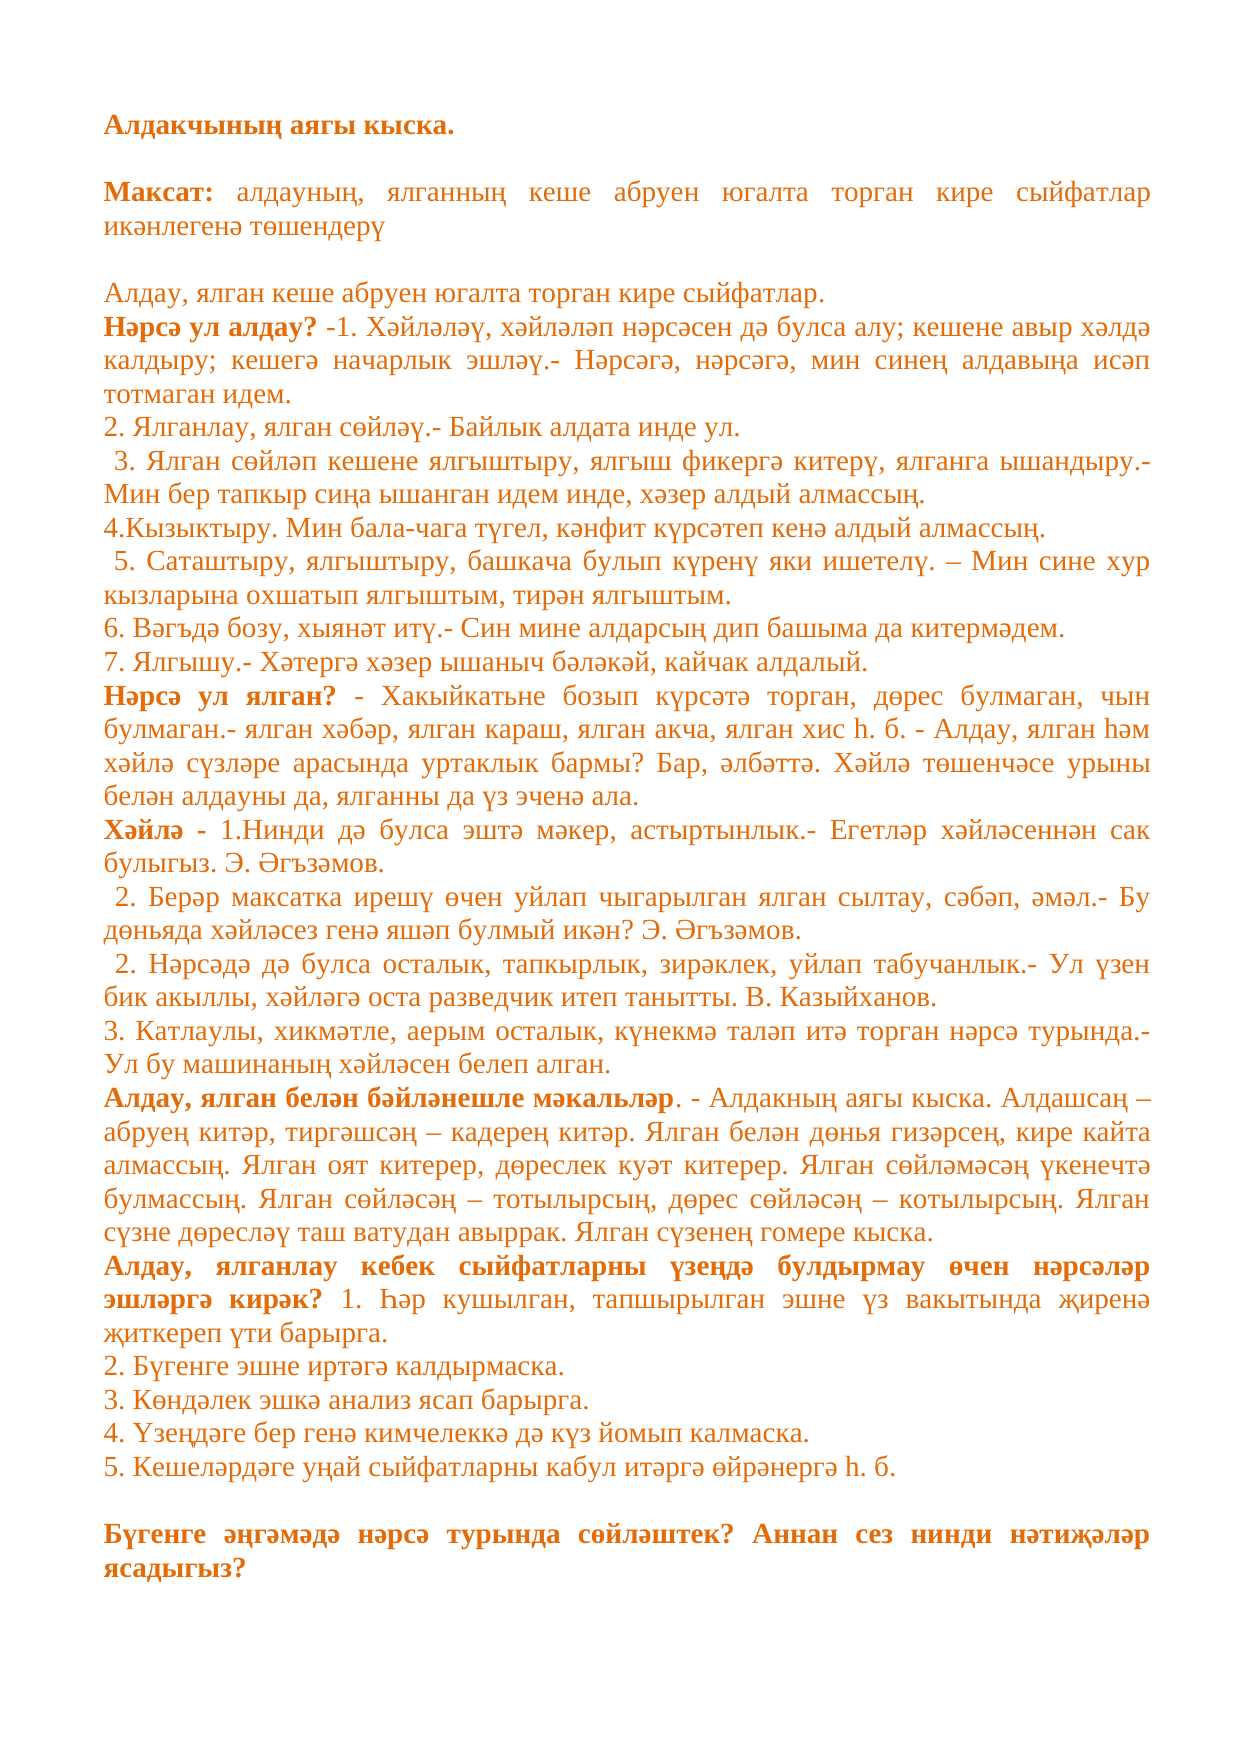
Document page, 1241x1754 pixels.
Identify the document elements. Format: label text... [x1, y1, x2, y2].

list 4. Үзеңдәге бер генә кимчелеккә дә күз йомып калмаска. [103, 1416, 1152, 1449]
list Алдакчының аягы кыска. [103, 107, 1152, 141]
list Максат: алдауның, ялганның кеше абруен югалта торган кире сыйфатлар икәнлегенә төшендерү [103, 174, 1152, 242]
list Бүгенге әңгәмәдә нәрсә турында сөйләштек? Аннан сез нинди нәтиҗәләр ясадыгыз? [103, 1516, 1152, 1583]
list Нәрсә ул алдау? -1. Хәйләләү, хәйләләп нәрсәсен дә булса алу; кешене авыр хәлдә калдыру; кешегә начарлык эшләү.- Нәрсәгә, нәрсәгә, мин синең алдавыңа исәп тотмаган идем. [103, 309, 1152, 409]
list 5. Саташтыру, ялгыштыру, башкача булып күренү яки ишетелү. – Мин сине хур кызларына охшатып ялгыштым, тирән ялгыштым. [103, 543, 1152, 611]
list 3. Көндәлек эшкә анализ ясап барырга. [103, 1382, 1152, 1416]
list Алдау, ялганлау кебек сыйфатларны үзеңдә булдырмау өчен нәрсәләр эшләргә кирәк? 1. Һәр кушылган, тапшырылган эшне үз вакытында җиренә җиткереп үти барырга. [103, 1248, 1152, 1348]
list 6. Вәгъдә бозу, хыянәт итү.- Син мине алдарсың дип башыма да китермәдем. [103, 611, 1152, 644]
list 2. Нәрсәдә дә булса осталык, тапкырлык, зирәклек, уйлап табучанлык.- Ул үзен бик акыллы, хәйләгә оста разведчик итеп танытты. В. Казыйханов. [103, 946, 1152, 1013]
list 3. Катлаулы, хикмәтле, аерым осталык, күнекмә таләп итә торган нәрсә турында.- Ул бу машинаның хәйләсен белеп алган. [103, 1013, 1152, 1080]
list Алдау, ялган белән бәйләнешле мәкальләр. - Алдакның аягы кыска. Алдашсаң –абруең китәр, тиргәшсәң – кадерең китәр. Ялган белән дөнья гизәрсең, кире кайта алмассың. Ялган оят китерер, дөреслек куәт китерер. Ялган сөйләмәсәң үкенечтә булмассың. Ялган сөйләсәң – тотылырсың, дөрес сөйләсәң – котылырсың. Ялган сүзне дөресләү таш ватудан авыррак. Ялган сүзенең гомере кыска. [103, 1080, 1152, 1248]
list 2. Ялганлау, ялган сөйләү.- Байлык алдата инде ул. [103, 409, 1152, 443]
list 2. Бүгенге эшне иртәгә калдырмаска. [103, 1348, 1152, 1382]
list Нәрсә ул ялган? - Хакыйкатьне бозып күрсәтә торган, дөрес булмаган, чын булмаган.- ялган хәбәр, ялган караш, ялган акча, ялган хис һ. б. - Алдау, ялган һәм хәйлә сүзләре арасында уртаклык бармы? Бар, әлбәттә. Хәйлә төшенчәсе урыны белән алдауны да, ялганны да үз эченә ала. [103, 678, 1152, 812]
list Алдау, ялган кеше абруен югалта торган кире сыйфатлар. [103, 275, 1152, 309]
list 5. Кешеләрдәге уңай сыйфатларны кабул итәргә өйрәнергә һ. б. [103, 1449, 1152, 1483]
list 7. Ялгышу.- Хәтергә хәзер ышаныч бәләкәй, кайчак алдалый. [103, 644, 1152, 678]
list 2. Берәр максатка ирешү өчен уйлап чыгарылган ялган сылтау, сәбәп, әмәл.- Бу дөньяда хәйләсез генә яшәп булмый икән? Э. Әгъзәмов. [103, 879, 1152, 946]
list Хәйлә - 1.Нинди дә булса эштә мәкер, астыртынлык.- Егетләр хәйләсеннән сак булыгыз. Э. Әгъзәмов. [103, 812, 1152, 879]
list 3. Ялган сөйләп кешене ялгыштыру, ялгыш фикергә китерү, ялганга ышандыру.- Мин бер тапкыр сиңа ышанган идем инде, хәзер алдый алмассың. [103, 443, 1152, 510]
list 4.Кызыктыру. Мин бала-чага түгел, кәнфит күрсәтеп кенә алдый алмассың. [103, 510, 1152, 543]
